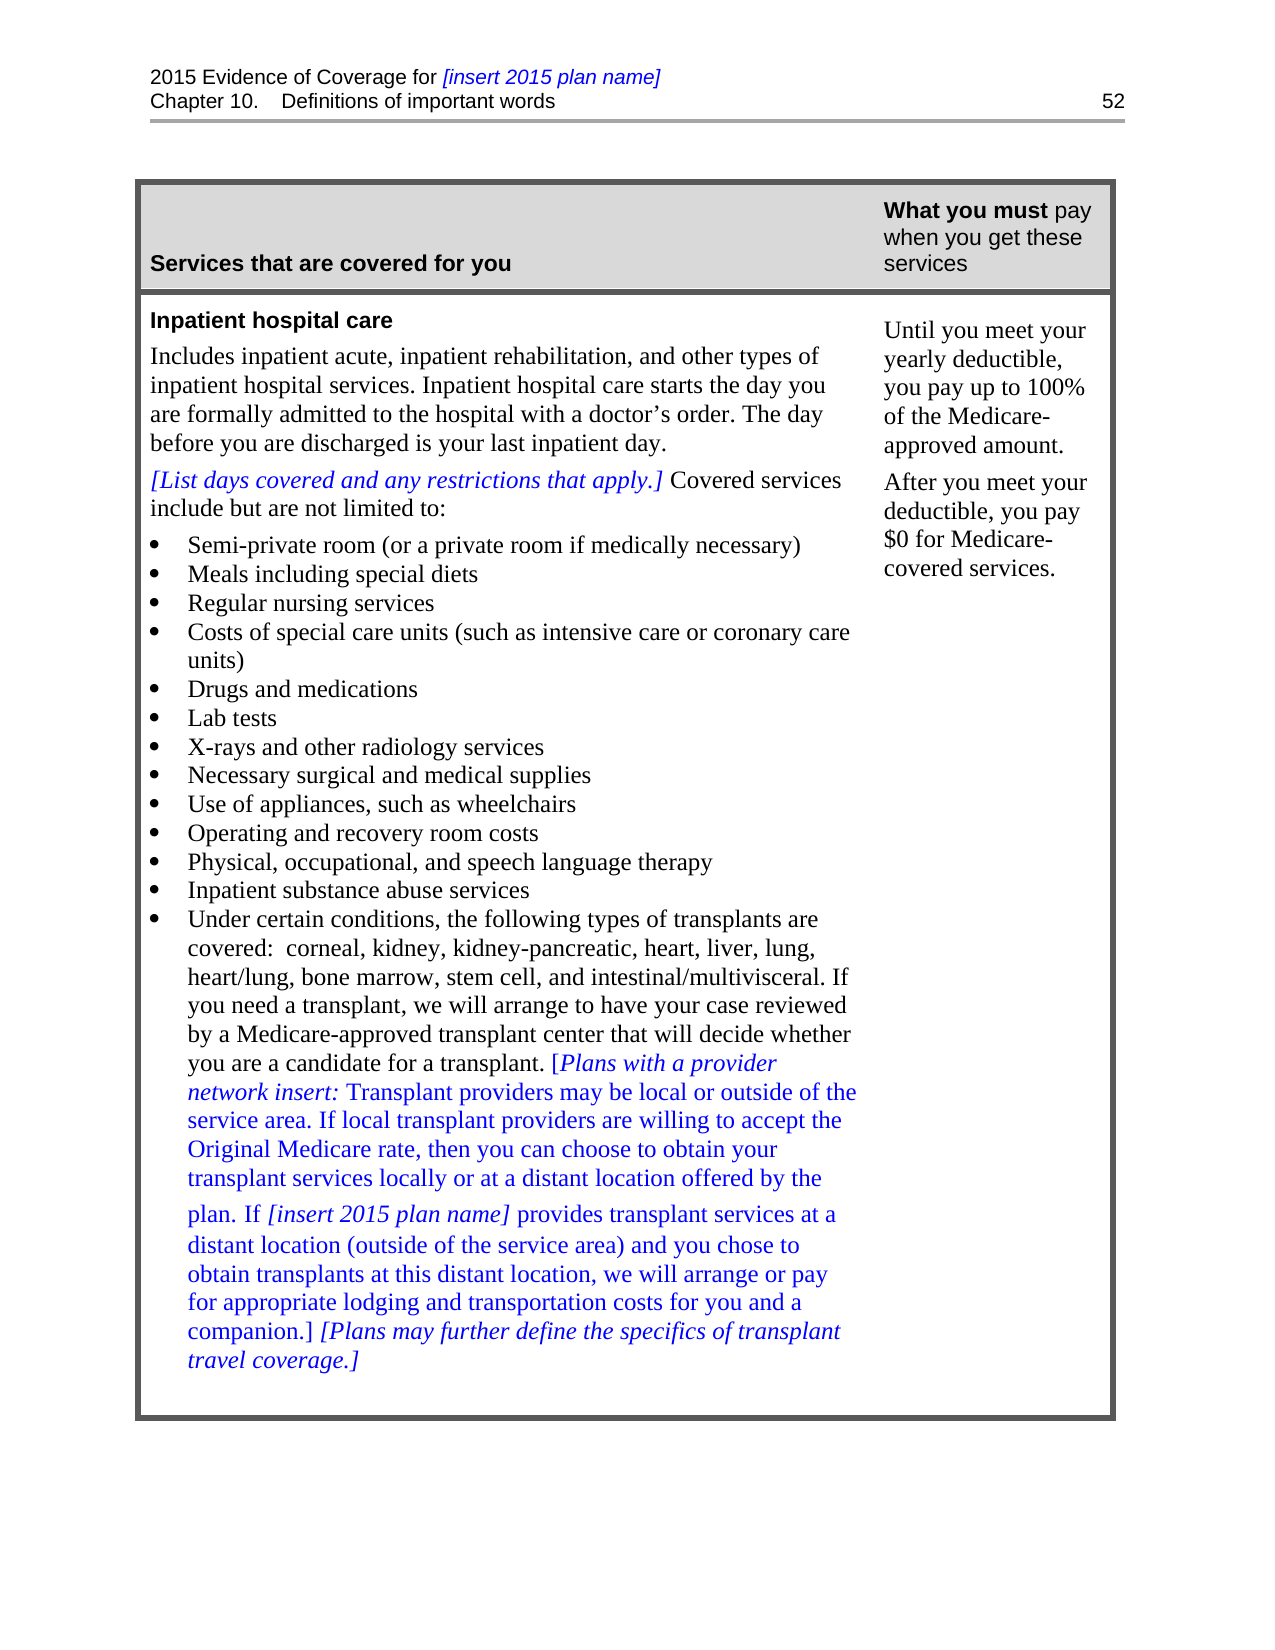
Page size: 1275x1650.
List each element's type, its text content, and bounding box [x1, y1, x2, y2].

table_cell Until you meet your yearly deductible, you pay up to 100% of the Medicare-approved amount. After you meet your deductible, you pay $0 for Medicare-covered services. [872, 295, 1110, 1415]
table_header What you must pay when you get these services [872, 185, 1110, 288]
table_header Services that are covered for you [141, 185, 872, 288]
table_cell Inpatient hospital care Includes inpatient acute, inpatient rehabilitation, and other types of inpatient hospital services. Inpatient hospital care starts the day you are formally admitted to the hospital with a doctor’s order. The day before you are discharged is your last inpatient day. [List days covered and any restrictions that apply.] Covered services include but are not limited to: Semi-private room (or a private room if medically necessary) Meals including special diets Regular nursing services Costs of special care units (such as intensive care or coronary care units) Drugs and medications Lab tests X-rays and other radiology services Necessary surgical and medical supplies Use of appliances, such as wheelchairs Operating and recovery room costs Physical, occupational, and speech language therapy Inpatient substance abuse services Under certain conditions, the following types of transplants are covered: corneal, kidney, kidney-pancreatic, heart, liver, lung, heart/lung, bone marrow, stem cell, and intestinal/multivisceral. If you need a transplant, we will arrange to have your case reviewed by a Medicare-approved transplant center that will decide whether you are a candidate for a transplant. [Plans with a provider network insert: Transplant providers may be local or outside of the service area. If local transplant providers are willing to accept the Original Medicare rate, then you can choose to obtain your transplant services locally or at a distant location offered by the plan. If [insert 2015 plan name] provides transplant services at a distant location (outside of the service area) and you chose to obtain transplants at this distant location, we will arrange or pay for appropriate lodging and transportation costs for you and a companion.] [Plans may further define the specifics of transplant travel coverage.] [141, 295, 872, 1415]
